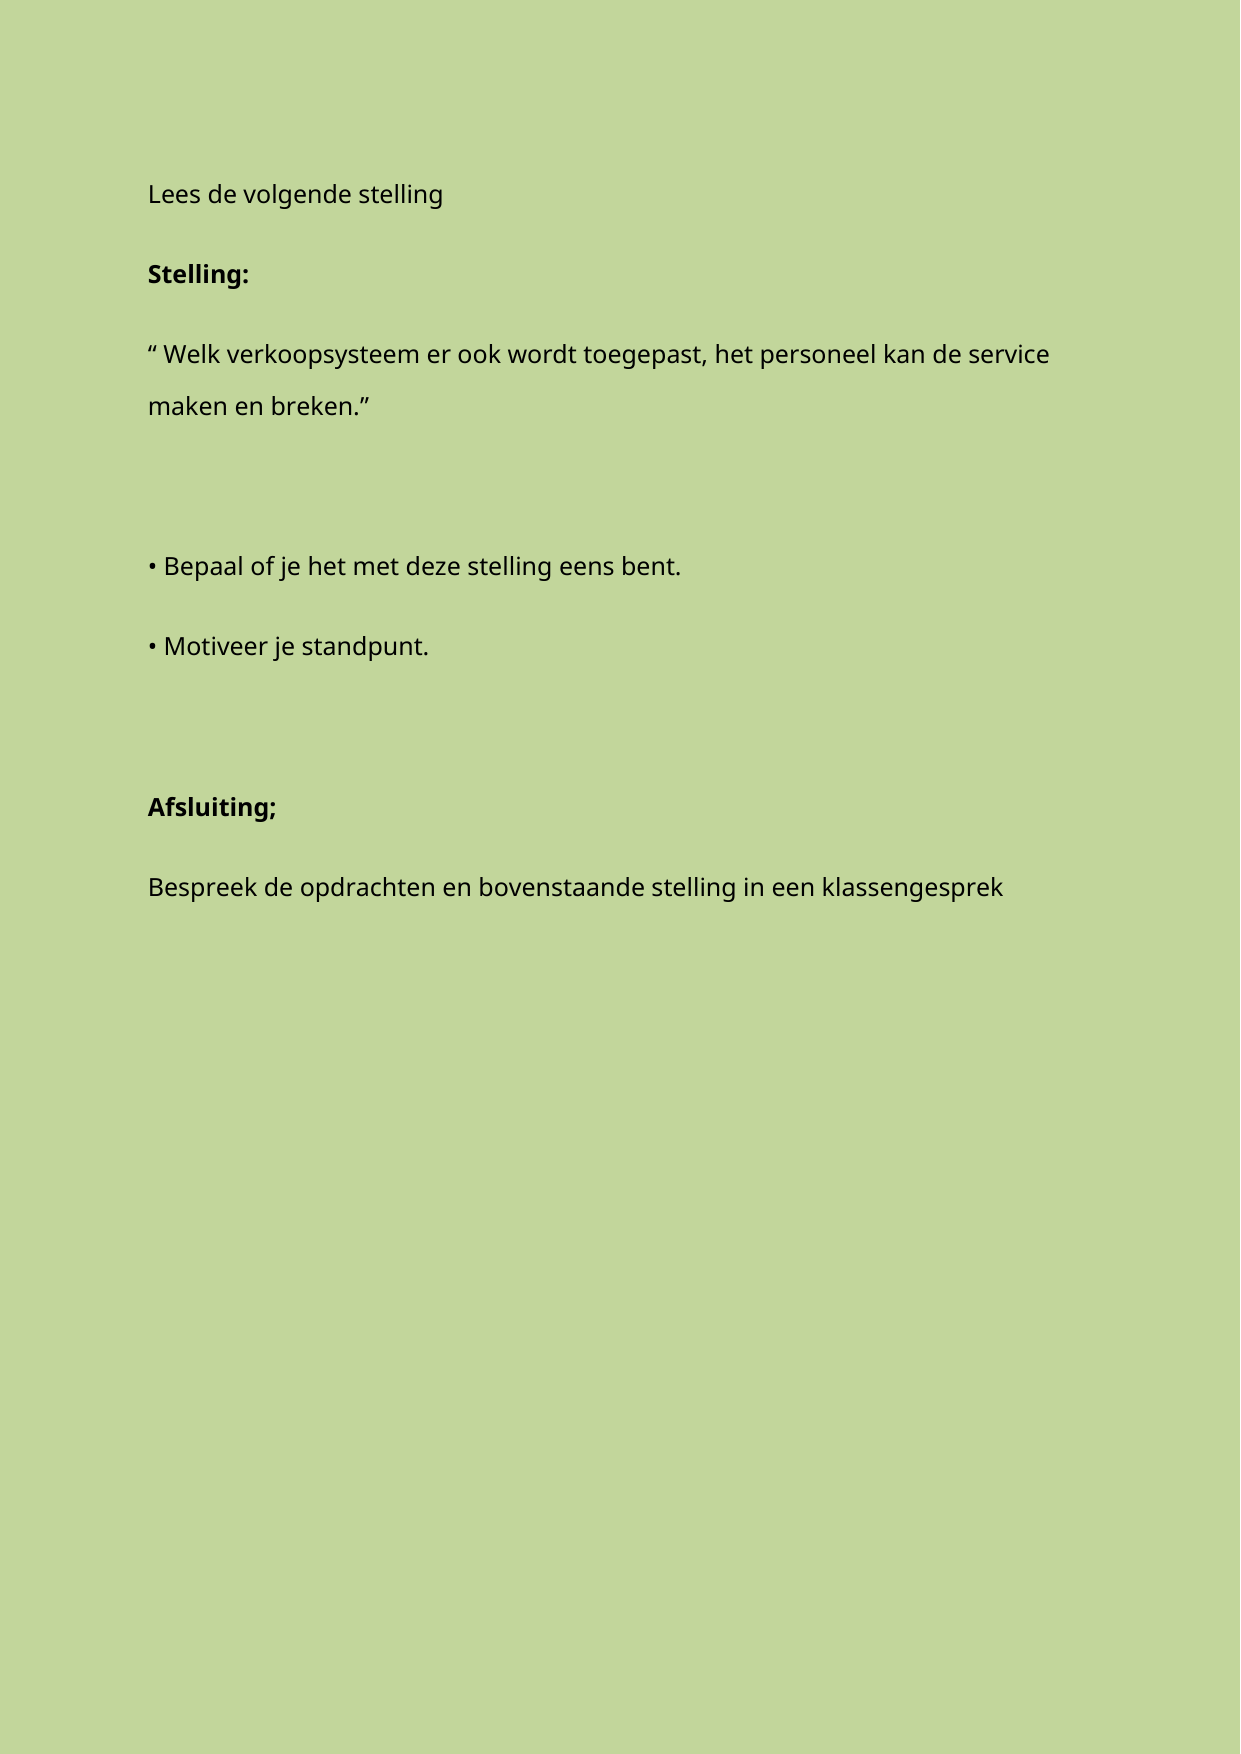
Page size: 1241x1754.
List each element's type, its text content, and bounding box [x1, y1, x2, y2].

text Lees de volgende stelling [148, 177, 1093, 211]
text Bespreek de opdrachten en bovenstaande stelling in een klassengesprek [148, 869, 1093, 903]
text Stelling: [148, 257, 1093, 291]
text “ Welk verkoopsysteem er ook wordt toegepast, het personeel kan de service maken en breken.” [148, 337, 1093, 422]
text • Bepaal of je het met deze stelling eens bent. [148, 549, 1093, 583]
text Afsluiting; [148, 789, 1093, 823]
text • Motiveer je standpunt. [148, 629, 1093, 663]
